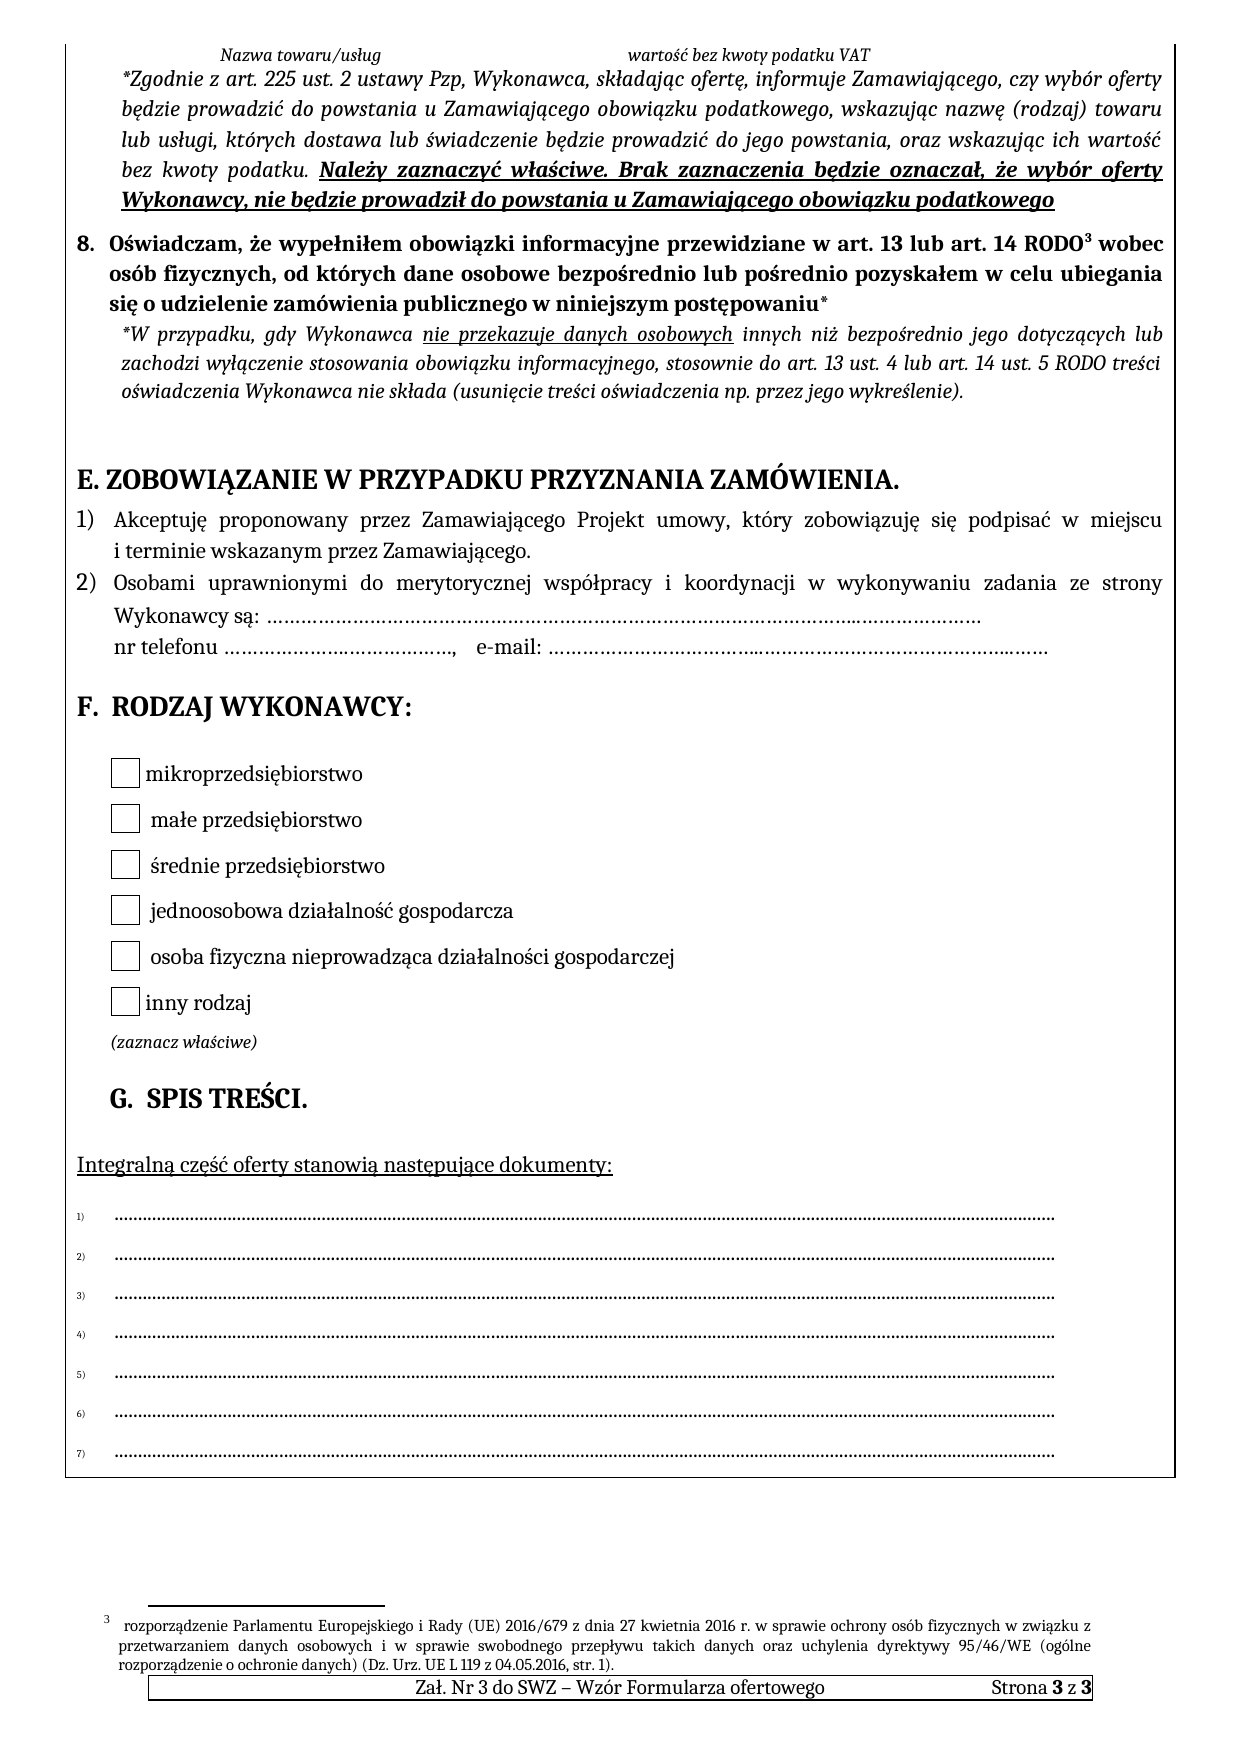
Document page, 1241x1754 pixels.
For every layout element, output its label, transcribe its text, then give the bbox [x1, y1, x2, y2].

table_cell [66, 44, 1174, 451]
table_cell SPIS TREŚCI. Integralną część oferty stanowią następujące dokumenty: ........................................................................................................................................................................................................ ........................................................................................................................................................................................................ ........................................................................................................................................................................................................ ........................................................................................................................................................................................................ ........................................................................................................................................................................................................ ........................................................................................................................................................................................................ ........................................................................................................................................................................................................ [66, 1070, 1174, 1477]
table_cell RODZAJ WYKONAWCY: mikroprzedsiębiorstwo małe przedsiębiorstwo średnie przedsiębiorstwo jednoosobowa działalność gospodarcza osoba fizyczna nieprowadząca działalności gospodarczej inny rodzaj (zaznacz właściwe) [66, 678, 1174, 1070]
table_cell E. ZOBOWIĄZANIE W PRZYPADKU PRZYZNANIA ZAMÓWIENIA. Akceptuję proponowany przez Zamawiającego Projekt umowy, który zobowiązuję się podpisać w miejscu i terminie wskazanym przez Zamawiającego. Osobami uprawnionymi do merytorycznej współpracy i koordynacji w wykonywaniu zadania ze strony Wykonawcy są: …………………………………………………………………………………………..………………… nr telefonu ………………….………………, e-mail: ………………………………..……………………………………..…… [66, 451, 1174, 678]
